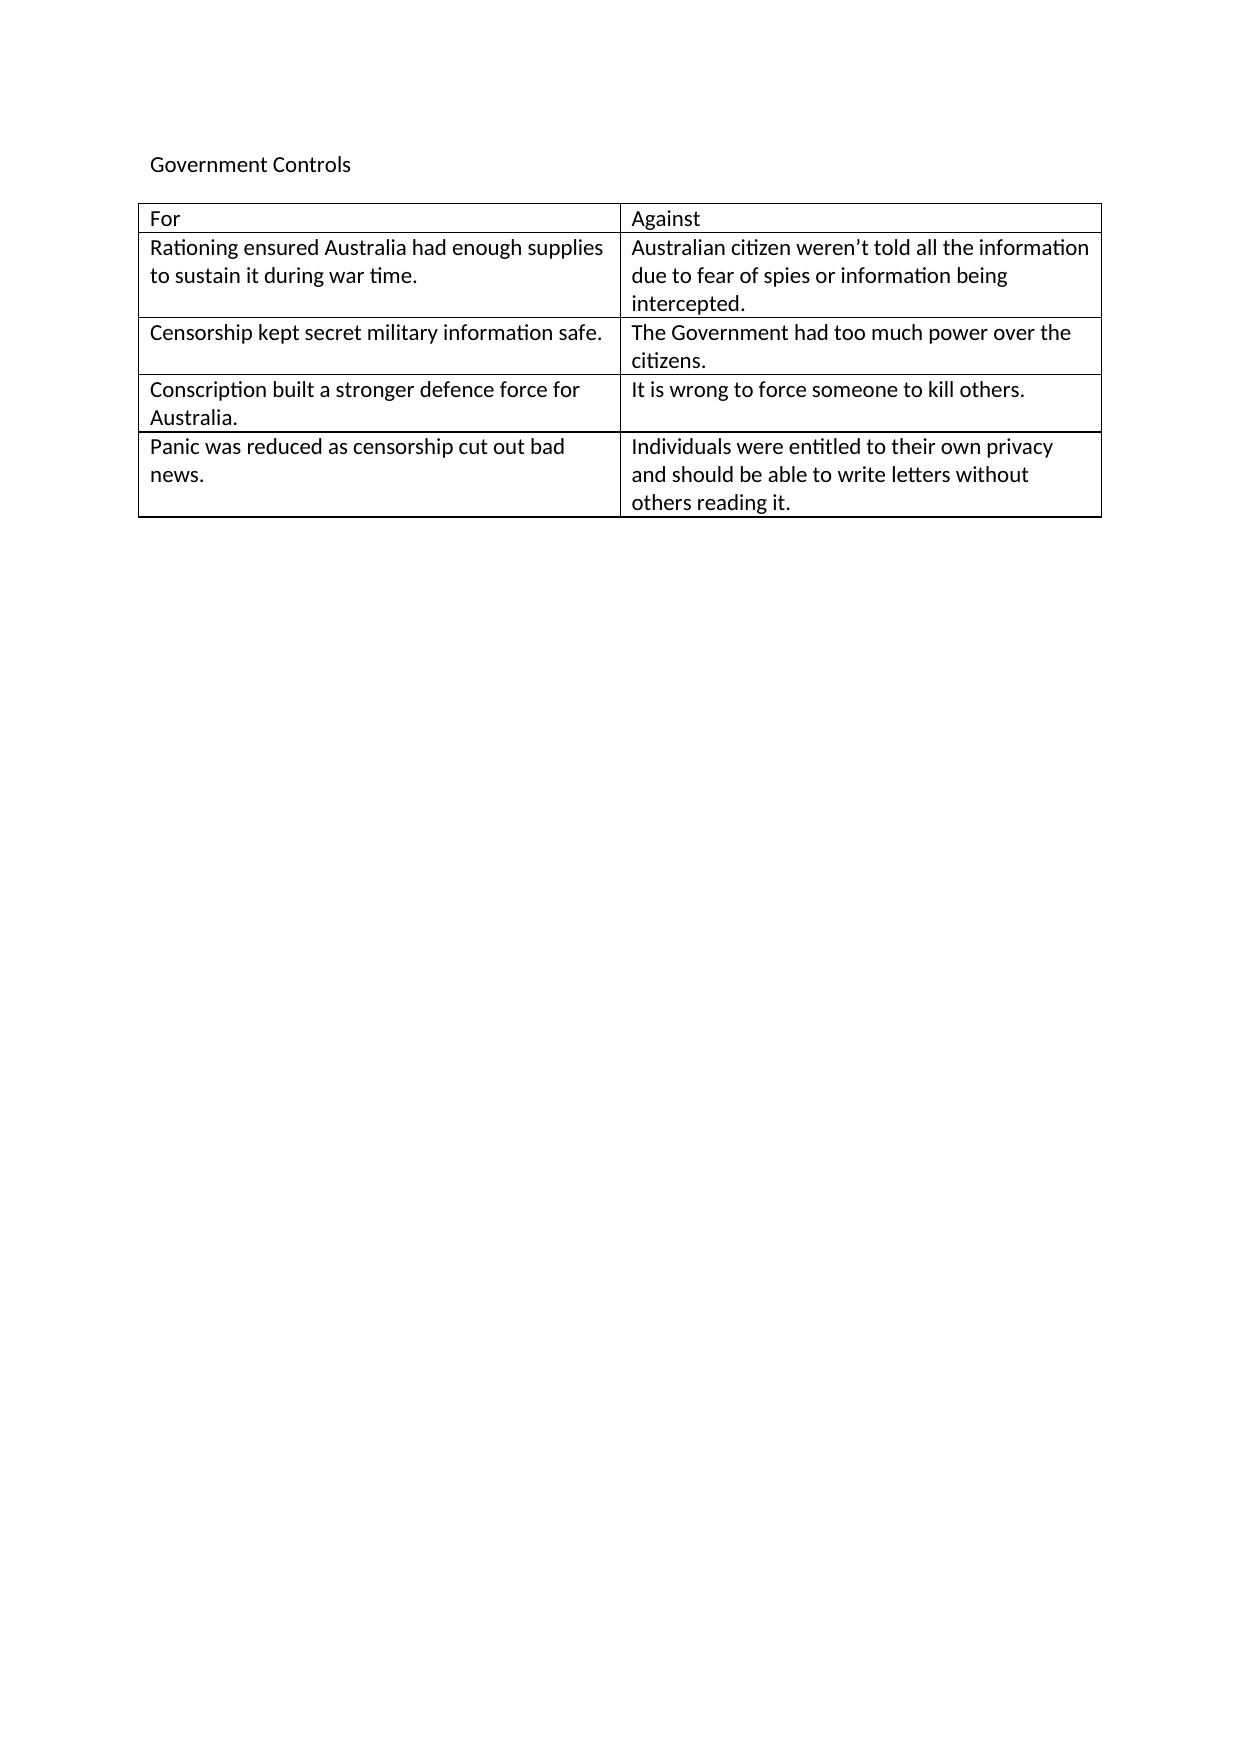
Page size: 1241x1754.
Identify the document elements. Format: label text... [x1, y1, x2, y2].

table_header For [139, 204, 620, 232]
table_cell Individuals were entitled to their own privacy and should be able to write letters without others reading it. [621, 433, 1101, 516]
table_cell It is wrong to force someone to kill others. [621, 375, 1101, 431]
table_cell The Government had too much power over the citizens. [621, 318, 1101, 374]
table_cell Rationing ensured Australia had enough supplies to sustain it during war time. [139, 233, 620, 317]
table_cell Conscription built a stronger defence force for Australia. [139, 375, 620, 431]
table_cell Australian citizen weren’t told all the information due to fear of spies or information being intercepted. [621, 233, 1101, 317]
table_cell Panic was reduced as censorship cut out bad news. [139, 433, 620, 516]
table_cell Censorship kept secret military information safe. [139, 318, 620, 374]
text Government Controls [150, 150, 1090, 178]
table_header Against [621, 204, 1101, 232]
